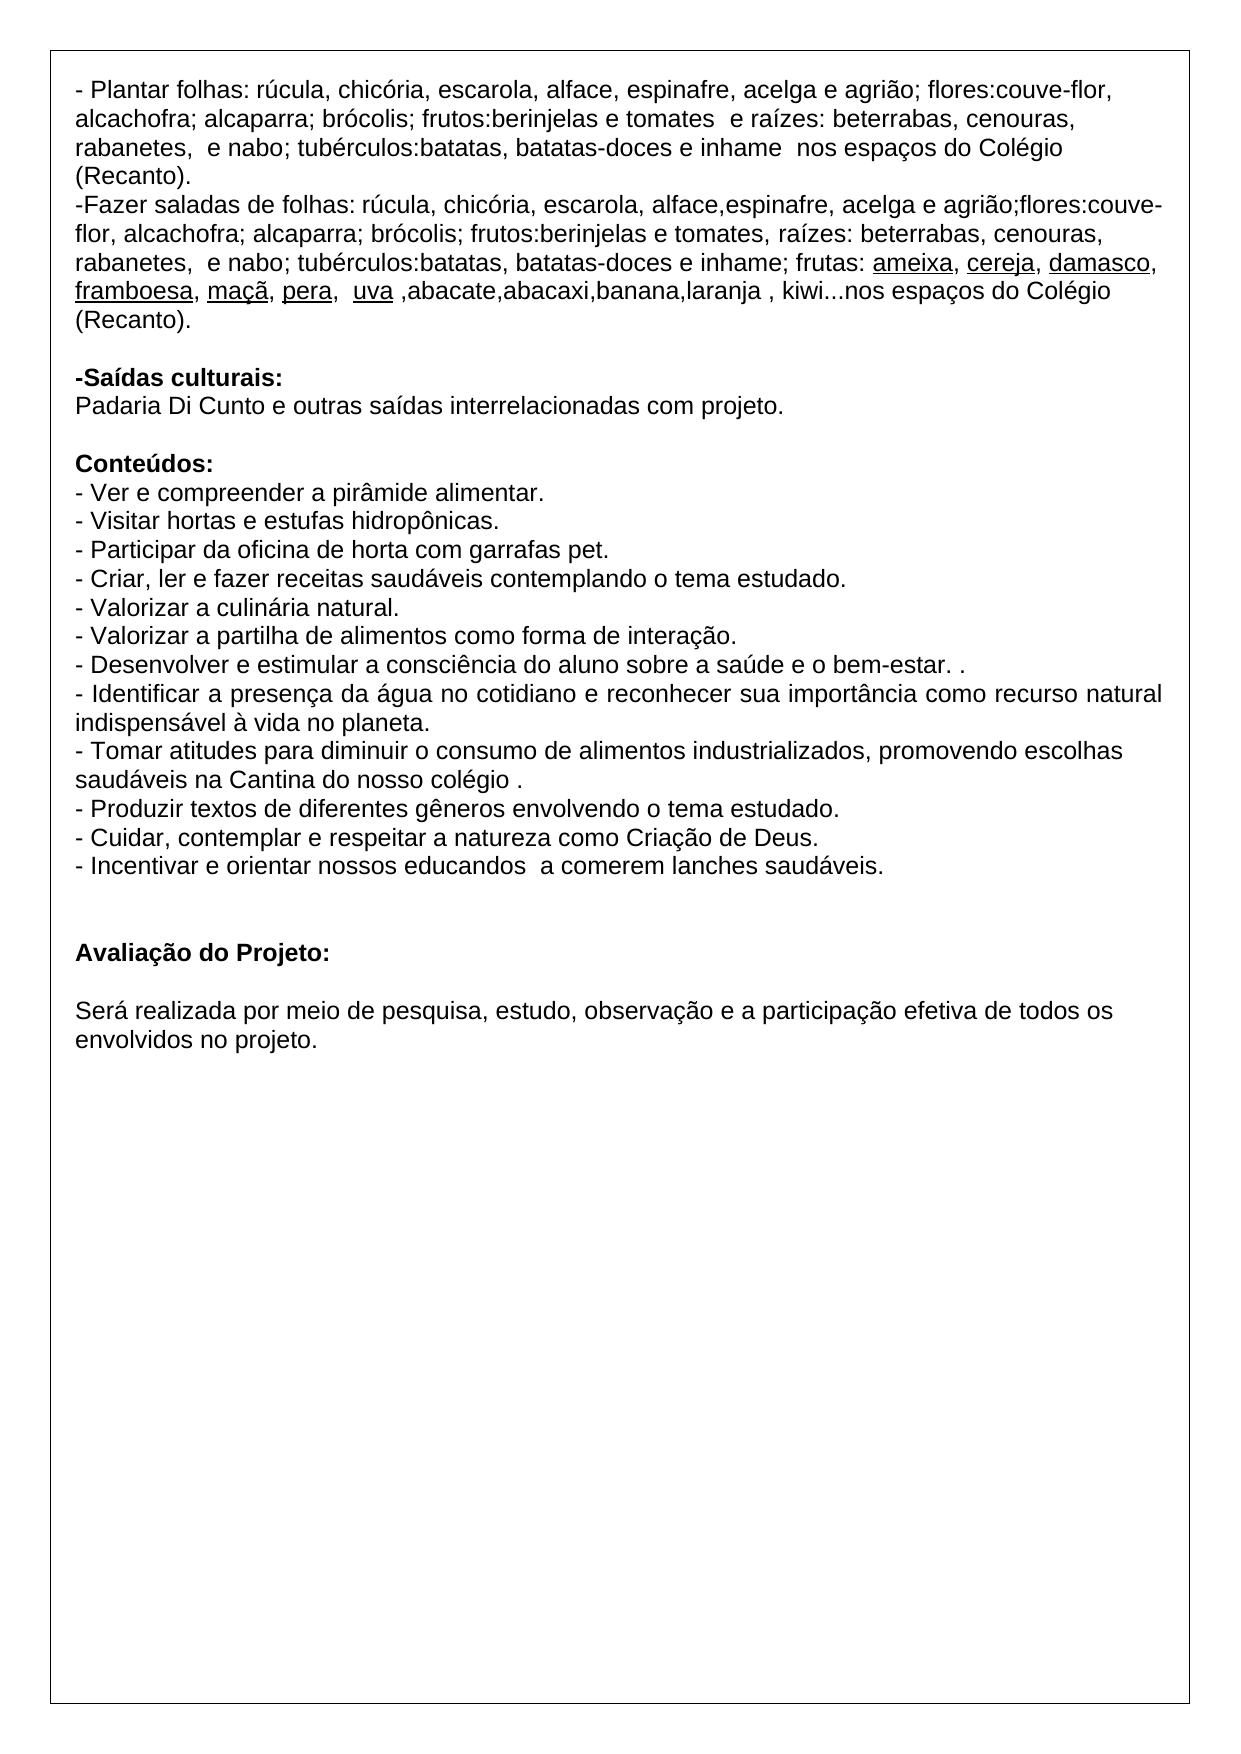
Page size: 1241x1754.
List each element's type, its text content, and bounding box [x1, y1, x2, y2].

text - Visitar hortas e estufas hidropônicas. [75, 506, 1165, 535]
text - Valorizar a partilha de alimentos como forma de interação. [75, 621, 1165, 650]
text -Fazer saladas de folhas: rúcula, chicória, escarola, alface,espinafre, acelga e agrião;flores:couve-flor, alcachofra; alcaparra; brócolis; frutos:berinjelas e tomates, raízes: beterrabas, cenouras, rabanetes, e nabo; tubérculos:batatas, batatas-doces e inhame; frutas: ameixa, cereja, damasco, framboesa, maçã, pera, uva ,abacate,abacaxi,banana,laranja , kiwi...nos espaços do Colégio (Recanto). [75, 190, 1165, 334]
text Avaliação do Projeto: [75, 938, 1165, 967]
text Conteúdos: [75, 449, 1165, 478]
text - Cuidar, contemplar e respeitar a natureza como Criação de Deus. [75, 823, 1165, 851]
text - Tomar atitudes para diminuir o consumo de alimentos industrializados, promovendo escolhas saudáveis na Cantina do nosso colégio . [75, 736, 1165, 794]
text Padaria Di Cunto e outras saídas interrelacionadas com projeto. [75, 391, 1165, 420]
text -Saídas culturais: [75, 363, 1165, 391]
text - Desenvolver e estimular a consciência do aluno sobre a saúde e o bem-estar. . [75, 650, 1165, 679]
text Será realizada por meio de pesquisa, estudo, observação e a participação efetiva de todos os envolvidos no projeto. [75, 996, 1165, 1053]
text - Identificar a presença da água no cotidiano e reconhecer sua importância como recurso natural indispensável à vida no planeta. [75, 679, 1165, 736]
text - Ver e compreender a pirâmide alimentar. [75, 478, 1165, 506]
text - Plantar folhas: rúcula, chicória, escarola, alface, espinafre, acelga e agrião; flores:couve-flor, alcachofra; alcaparra; brócolis; frutos:berinjelas e tomates e raízes: beterrabas, cenouras, rabanetes, e nabo; tubérculos:batatas, batatas-doces e inhame nos espaços do Colégio (Recanto). [75, 75, 1165, 190]
text - Incentivar e orientar nossos educandos a comerem lanches saudáveis. [75, 851, 1165, 880]
text - Participar da oficina de horta com garrafas pet. [75, 535, 1165, 564]
text - Produzir textos de diferentes gêneros envolvendo o tema estudado. [75, 794, 1165, 823]
text - Criar, ler e fazer receitas saudáveis contemplando o tema estudado. [75, 564, 1165, 593]
text - Valorizar a culinária natural. [75, 593, 1165, 621]
